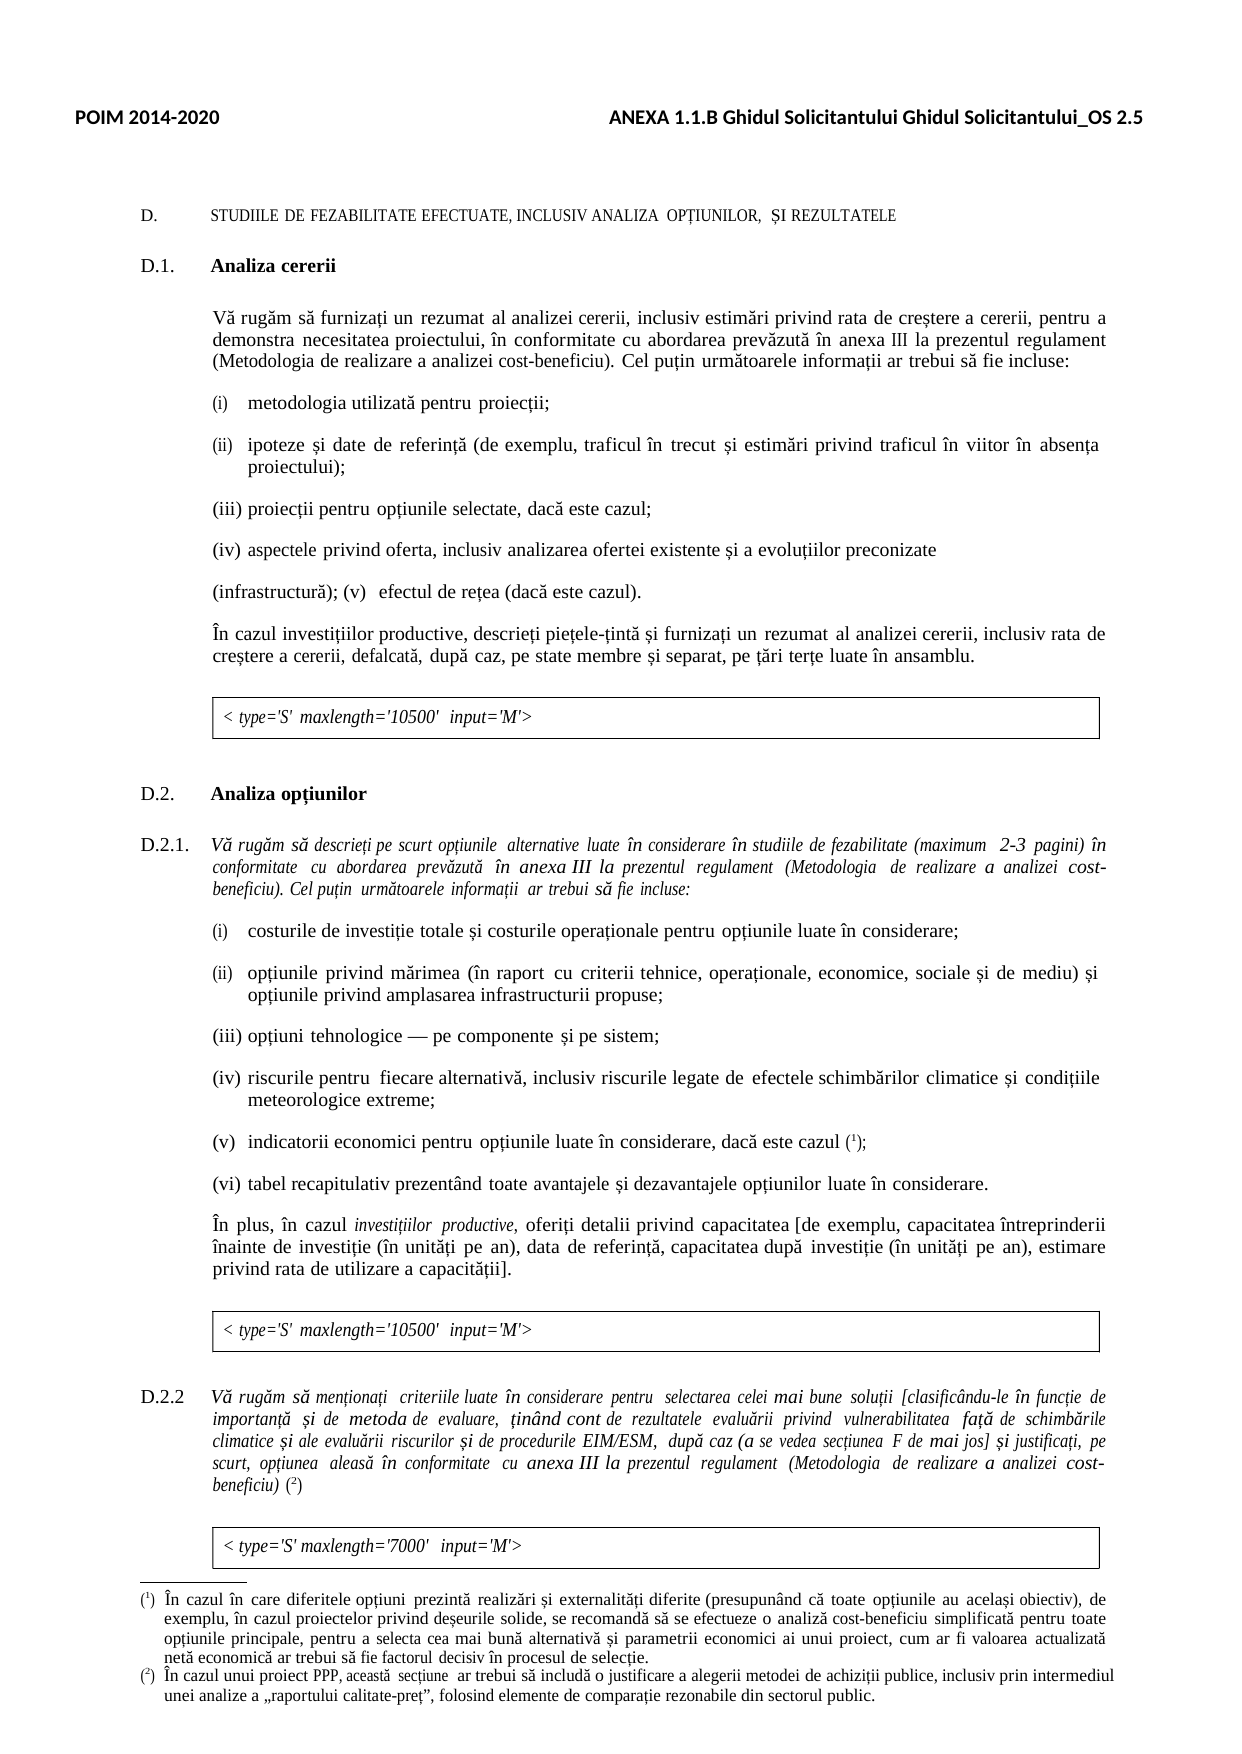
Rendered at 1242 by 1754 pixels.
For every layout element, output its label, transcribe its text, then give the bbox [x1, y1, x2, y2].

text < type='S' maxlength='10500' input='M'> [222, 705, 541, 728]
text (v) indicatorii economici pentru opțiunile luate în considerare, dacă este cazul (1); [212, 1130, 871, 1152]
text (ii) opțiunile privind mărimea (în raport cu criterii tehnice, operaționale, economice, sociale și de mediu) și opțiunile privind amplasarea infrastructurii propuse; [212, 961, 1107, 1006]
text unei analize a „raportului calitate-preț”, folosind elemente de comparație rezonabile din sectorul public. [164, 1686, 1169, 1705]
text În plus, în cazul investițiilor productive, oferiți detalii privind capacitatea [de exemplu, capacitatea întreprinderii înainte de investiție (în unități pe an), data de referință, capacitatea după investiție (în unități pe an), estimare privind rata de utilizare a capacității]. [212, 1214, 1107, 1280]
text (i) costurile de investiție totale și costurile operaționale pentru opțiunile luate în considerare; [212, 919, 964, 942]
text < type='S' maxlength='7000' input='M'> [222, 1534, 530, 1557]
text (iv) riscurile pentru fiecare alternativă, inclusiv riscurile legate de efectele schimbărilor climatice și condițiile meteorologice extreme; [212, 1067, 1107, 1111]
text D.2.1. Vă rugăm să descrieți pe scurt opțiunile alternative luate în considerare în studiile de fezabilitate (maximum 2-3 pagini) în conformitate cu abordarea prevăzută în anexa III la prezentul regulament (Metodologia de realizare a analizei cost- beneficiu). Cel puțin următoarele informații ar trebui să fie incluse: [140, 834, 1107, 900]
text Vă rugăm să furnizați un rezumat al analizei cererii, inclusiv estimări privind rata de creștere a cererii, pentru a demonstra necesitatea proiectului, în conformitate cu abordarea prevăzută în anexa III la prezentul regulament (Metodologia de realizare a analizei cost-beneficiu). Cel puțin următoarele informații ar trebui să fie incluse: [212, 307, 1107, 372]
text D.2. Analiza opțiunilor [140, 782, 1169, 805]
text (i) metodologia utilizată pentru proiecții; [212, 391, 554, 414]
text (iv) aspectele privind oferta, inclusiv analizarea ofertei existente și a evoluțiilor preconizate (infrastructură); (v) efectul de rețea (dacă este cazul). [212, 538, 1066, 602]
text (1) În cazul în care diferitele opțiuni prezintă realizări și externalități diferite (presupunând că toate opțiunile au același obiectiv), de exemplu, în cazul proiectelor privind deșeurile solide, se recomandă să se efectueze o analiză cost-beneficiu simplificată pentru toate opțiunile principale, pentru a selecta cea mai bună alternativă și parametrii economici ai unui proiect, cum ar fi valoarea actualizată netă economică ar trebui să fie factorul decisiv în procesul de selecție. [140, 1590, 1106, 1667]
text (2) În cazul unui proiect PPP, această secțiune ar trebui să includă o justificare a alegerii metodei de achiziții publice, inclusiv prin intermediul [140, 1667, 1169, 1686]
text D. STUDIILE DE FEZABILITATE EFECTUATE, INCLUSIV ANALIZA OPȚIUNILOR, ȘI REZULTATELE [140, 205, 1169, 225]
text D.2.2 Vă rugăm să menționați criteriile luate în considerare pentru selectarea celei mai bune soluții [clasificându-le în funcție de importanță și de metoda de evaluare, ținând cont de rezultatele evaluării privind vulnerabilitatea față de schimbările climatice și ale evaluării riscurilor și de procedurile EIM/ESM, după caz (a se vedea secțiunea F de mai jos] și justificați, pe scurt, opțiunea aleasă în conformitate cu anexa III la prezentul regulament (Metodologia de realizare a analizei cost- beneficiu) (2) [140, 1386, 1107, 1496]
text (iii) opțiuni tehnologice — pe componente și pe sistem; [212, 1024, 664, 1047]
text D.1. Analiza cererii [140, 254, 1169, 277]
text În cazul investițiilor productive, descrieți piețele-țintă și furnizați un rezumat al analizei cererii, inclusiv rata de creștere a cererii, defalcată, după caz, pe state membre și separat, pe țări terțe luate în ansamblu. [212, 623, 1107, 667]
text (vi) tabel recapitulativ prezentând toate avantajele și dezavantajele opțiunilor luate în considerare. [212, 1171, 992, 1194]
text < type='S' maxlength='10500' input='M'> [222, 1318, 541, 1341]
text (ii) ipoteze și date de referință (de exemplu, traficul în trecut și estimări privind traficul în viitor în absența proiectului); [212, 434, 1107, 478]
text (iii) proiecții pentru opțiunile selectate, dacă este cazul; [212, 496, 656, 519]
